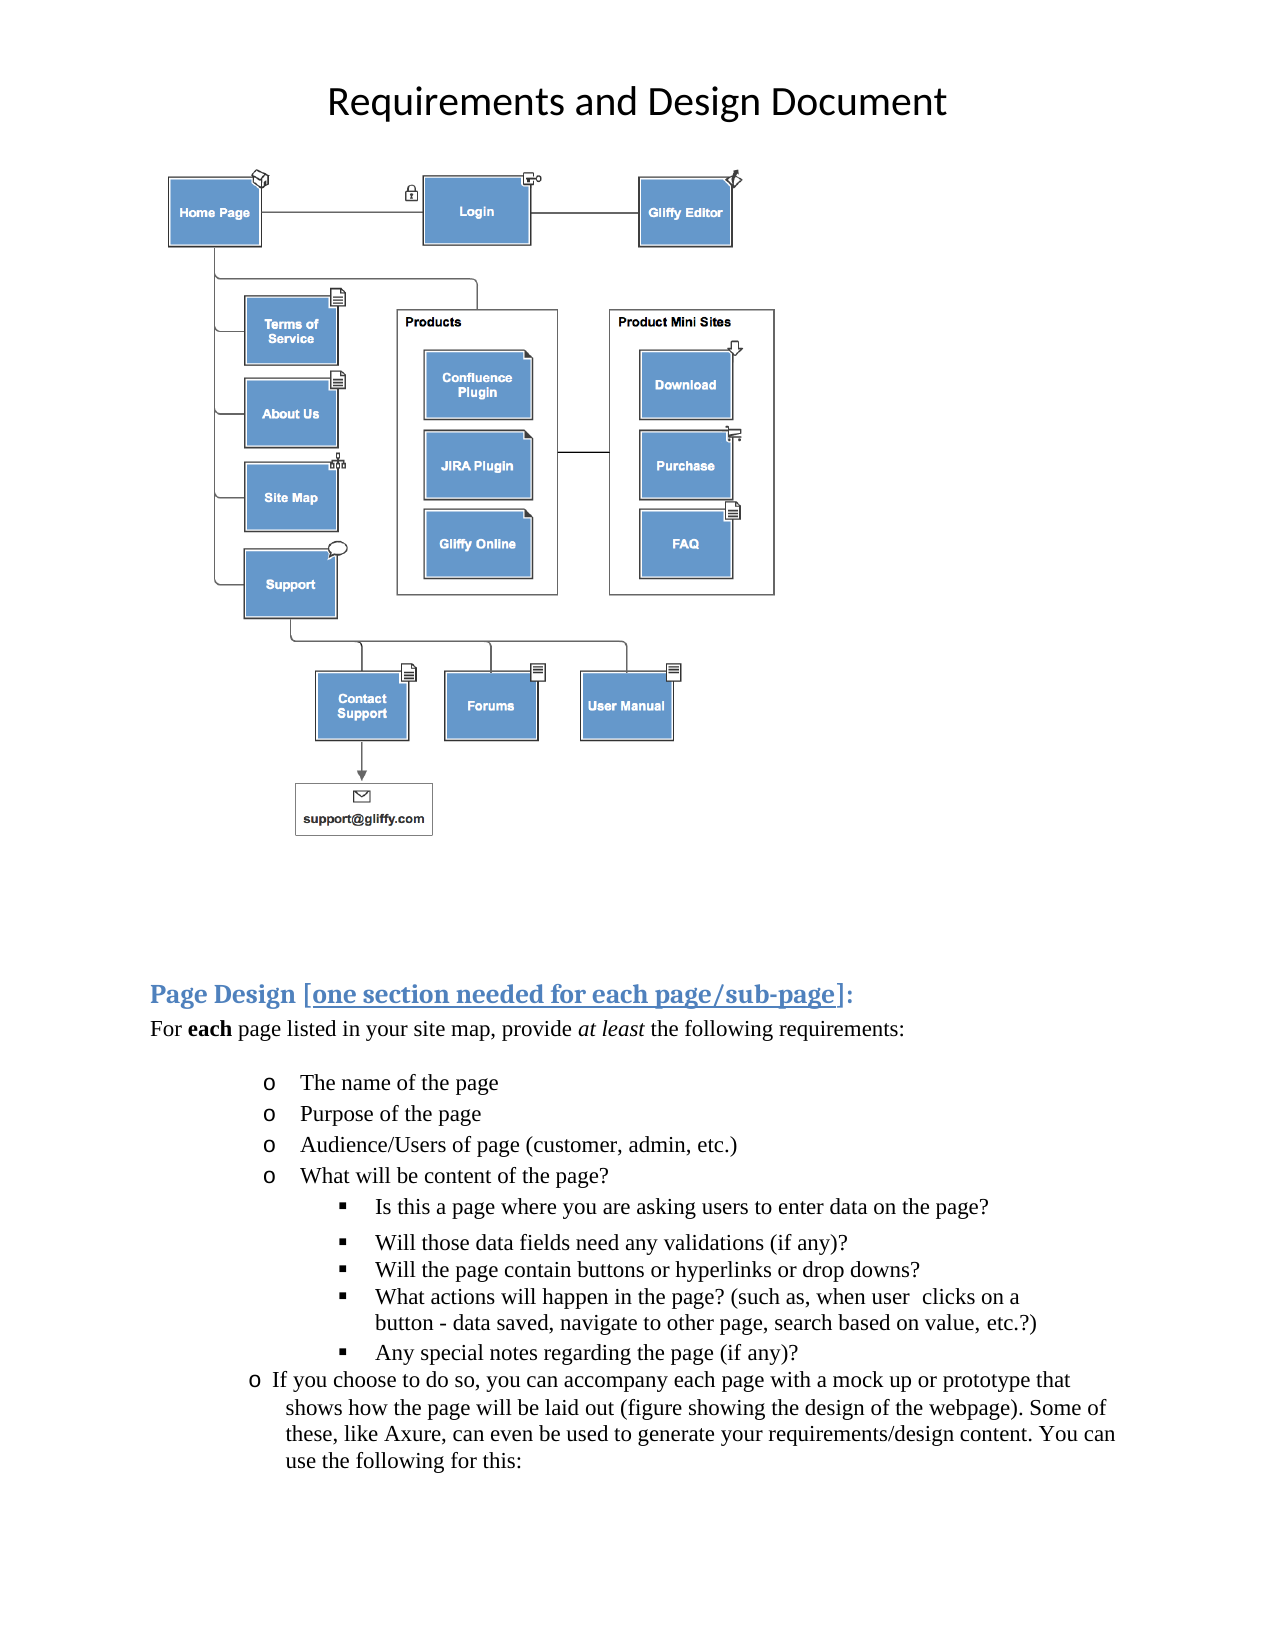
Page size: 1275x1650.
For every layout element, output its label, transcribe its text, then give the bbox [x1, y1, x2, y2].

list Will those data fields need any validations (if any)? [337, 1226, 1125, 1256]
list What actions will happen in the page? (such as, when user clicks on a button - data saved, navigate to other page, search based on value, etc.?) [337, 1283, 1064, 1335]
picture [150, 150, 788, 849]
list Will the page contain buttons or hyperlinks or drop downs? [337, 1256, 1064, 1283]
list Any special notes regarding the page (if any)? [337, 1339, 1125, 1366]
list Is this a page where you are asking users to enter data on the page? [337, 1189, 1125, 1220]
text For each page listed in your site map, provide at least the following requirements: [150, 1015, 1125, 1042]
list What will be content of the page? [262, 1159, 1125, 1189]
list Purpose of the page [262, 1097, 1125, 1128]
list The name of the page [262, 1066, 1125, 1097]
list Audience/Users of page (customer, admin, etc.) [262, 1128, 1125, 1159]
subtitle Page Design [one section needed for each page/sub-page]: [150, 979, 1125, 1011]
list If you choose to do so, you can accompany each page with a mock up or prototype that shows how the page will be laid out (figure showing the design of the webpage). Some of these, like Axure, can even be used to generate your requirements/design content. You can use the following for this: [248, 1366, 1125, 1473]
